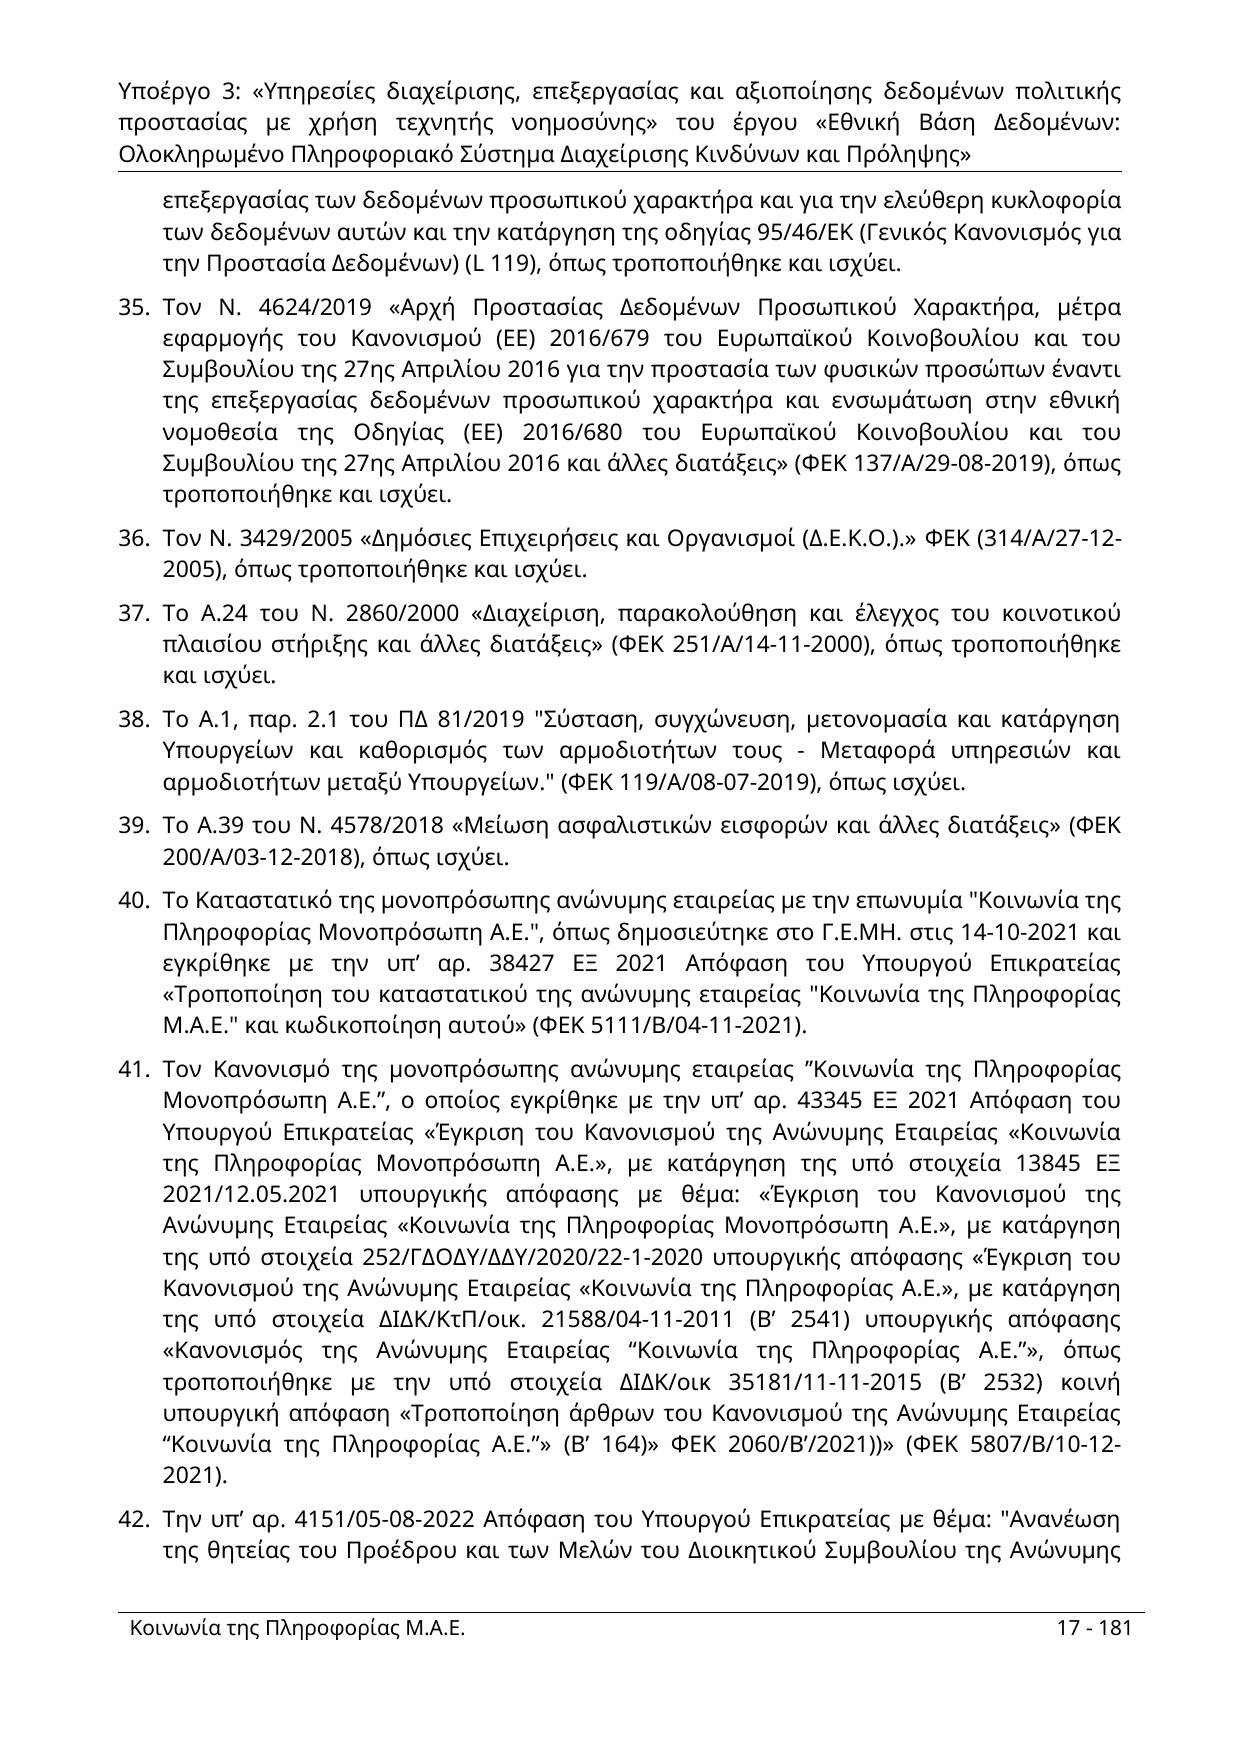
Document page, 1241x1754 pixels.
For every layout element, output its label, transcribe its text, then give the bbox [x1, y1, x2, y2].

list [118, 1503, 1122, 1566]
list Τον Κανονισμό της μονοπρόσωπης ανώνυμης εταιρείας ’’Κοινωνία της Πληροφορίας Μονοπρόσωπη Α.Ε.’’, ο οποίος εγκρίθηκε με την υπ’ αρ. 43345 ΕΞ 2021 Απόφαση του Υπουργού Επικρατείας «Έγκριση του Κανονισμού της Ανώνυμης Εταιρείας «Κοινωνία της Πληροφορίας Μονοπρόσωπη Α.Ε.», με κατάργηση της υπό στοιχεία 13845 ΕΞ 2021/12.05.2021 υπουργικής απόφασης με θέμα: «Έγκριση του Κανονισμού της Ανώνυμης Εταιρείας «Κοινωνία της Πληροφορίας Μονοπρόσωπη Α.Ε.», με κατάργηση της υπό στοιχεία 252/ΓΔΟΔΥ/ΔΔΥ/2020/22-1-2020 υπουργικής απόφασης «Έγκριση του Κανονισμού της Ανώνυμης Εταιρείας «Κοινωνία της Πληροφορίας Α.Ε.», με κατάργηση της υπό στοιχεία ΔΙΔΚ/ΚτΠ/οικ. 21588/04-11-2011 (Β’ 2541) υπουργικής απόφασης «Κανονισμός της Ανώνυμης Εταιρείας “Κοινωνία της Πληροφορίας Α.Ε.”», όπως τροποποιήθηκε με την υπό στοιχεία ΔΙΔΚ/οικ 35181/11-11-2015 (Β’ 2532) κοινή υπουργική απόφαση «Τροποποίηση άρθρων του Κανονισμού της Ανώνυμης Εταιρείας “Κοινωνία της Πληροφορίας Α.Ε.”» (Β’ 164)» ΦΕΚ 2060/Β’/2021))» (ΦΕΚ 5807/Β/10-12-2021). [118, 1053, 1122, 1491]
list Το Α.39 του Ν. 4578/2018 «Μείωση ασφαλιστικών εισφορών και άλλες διατάξεις» (ΦΕΚ 200/Α/03-12-2018), όπως ισχύει. [118, 809, 1122, 872]
list Τον Ν. 4624/2019 «Αρχή Προστασίας Δεδομένων Προσωπικού Χαρακτήρα, μέτρα εφαρμογής του Κανονισμού (ΕΕ) 2016/679 του Ευρωπαϊκού Κοινοβουλίου και του Συμβουλίου της 27ης Απριλίου 2016 για την προστασία των φυσικών προσώπων έναντι της επεξεργασίας δεδομένων προσωπικού χαρακτήρα και ενσωμάτωση στην εθνική νομοθεσία της Οδηγίας (ΕΕ) 2016/680 του Ευρωπαϊκού Κοινοβουλίου και του Συμβουλίου της 27ης Απριλίου 2016 και άλλες διατάξεις» (ΦΕΚ 137/Α/29-08-2019), όπως τροποποιήθηκε και ισχύει. [118, 291, 1122, 509]
list Το Α.1, παρ. 2.1 του ΠΔ 81/2019 "Σύσταση, συγχώνευση, μετονομασία και κατάργηση Υπουργείων και καθορισμός των αρμοδιοτήτων τους - Μεταφορά υπηρεσιών και αρμοδιοτήτων μεταξύ Υπουργείων." (ΦΕΚ 119/Α/08-07-2019), όπως ισχύει. [118, 703, 1122, 797]
list Το Καταστατικό της μονοπρόσωπης ανώνυμης εταιρείας με την επωνυμία "Κοινωνία της Πληροφορίας Μονοπρόσωπη Α.Ε.", όπως δημοσιεύτηκε στο Γ.Ε.ΜΗ. στις 14-10-2021 και εγκρίθηκε με την υπ’ αρ. 38427 ΕΞ 2021 Απόφαση του Υπουργού Επικρατείας «Τροποποίηση του καταστατικού της ανώνυμης εταιρείας "Κοινωνία της Πληροφορίας Μ.Α.Ε." και κωδικοποίηση αυτού» (ΦΕΚ 5111/Β/04-11-2021). [118, 884, 1122, 1041]
list Το Α.24 του Ν. 2860/2000 «Διαχείριση, παρακολούθηση και έλεγχος του κοινοτικού πλαισίου στήριξης και άλλες διατάξεις» (ΦΕΚ 251/Α/14-11-2000), όπως τροποποιήθηκε και ισχύει. [118, 597, 1122, 691]
list Τον N. 3429/2005 «Δημόσιες Επιχειρήσεις και Οργανισμοί (Δ.Ε.Κ.Ο.).» ΦΕΚ (314/Α/27-12-2005), όπως τροποποιήθηκε και ισχύει. [118, 522, 1122, 584]
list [118, 184, 1122, 278]
